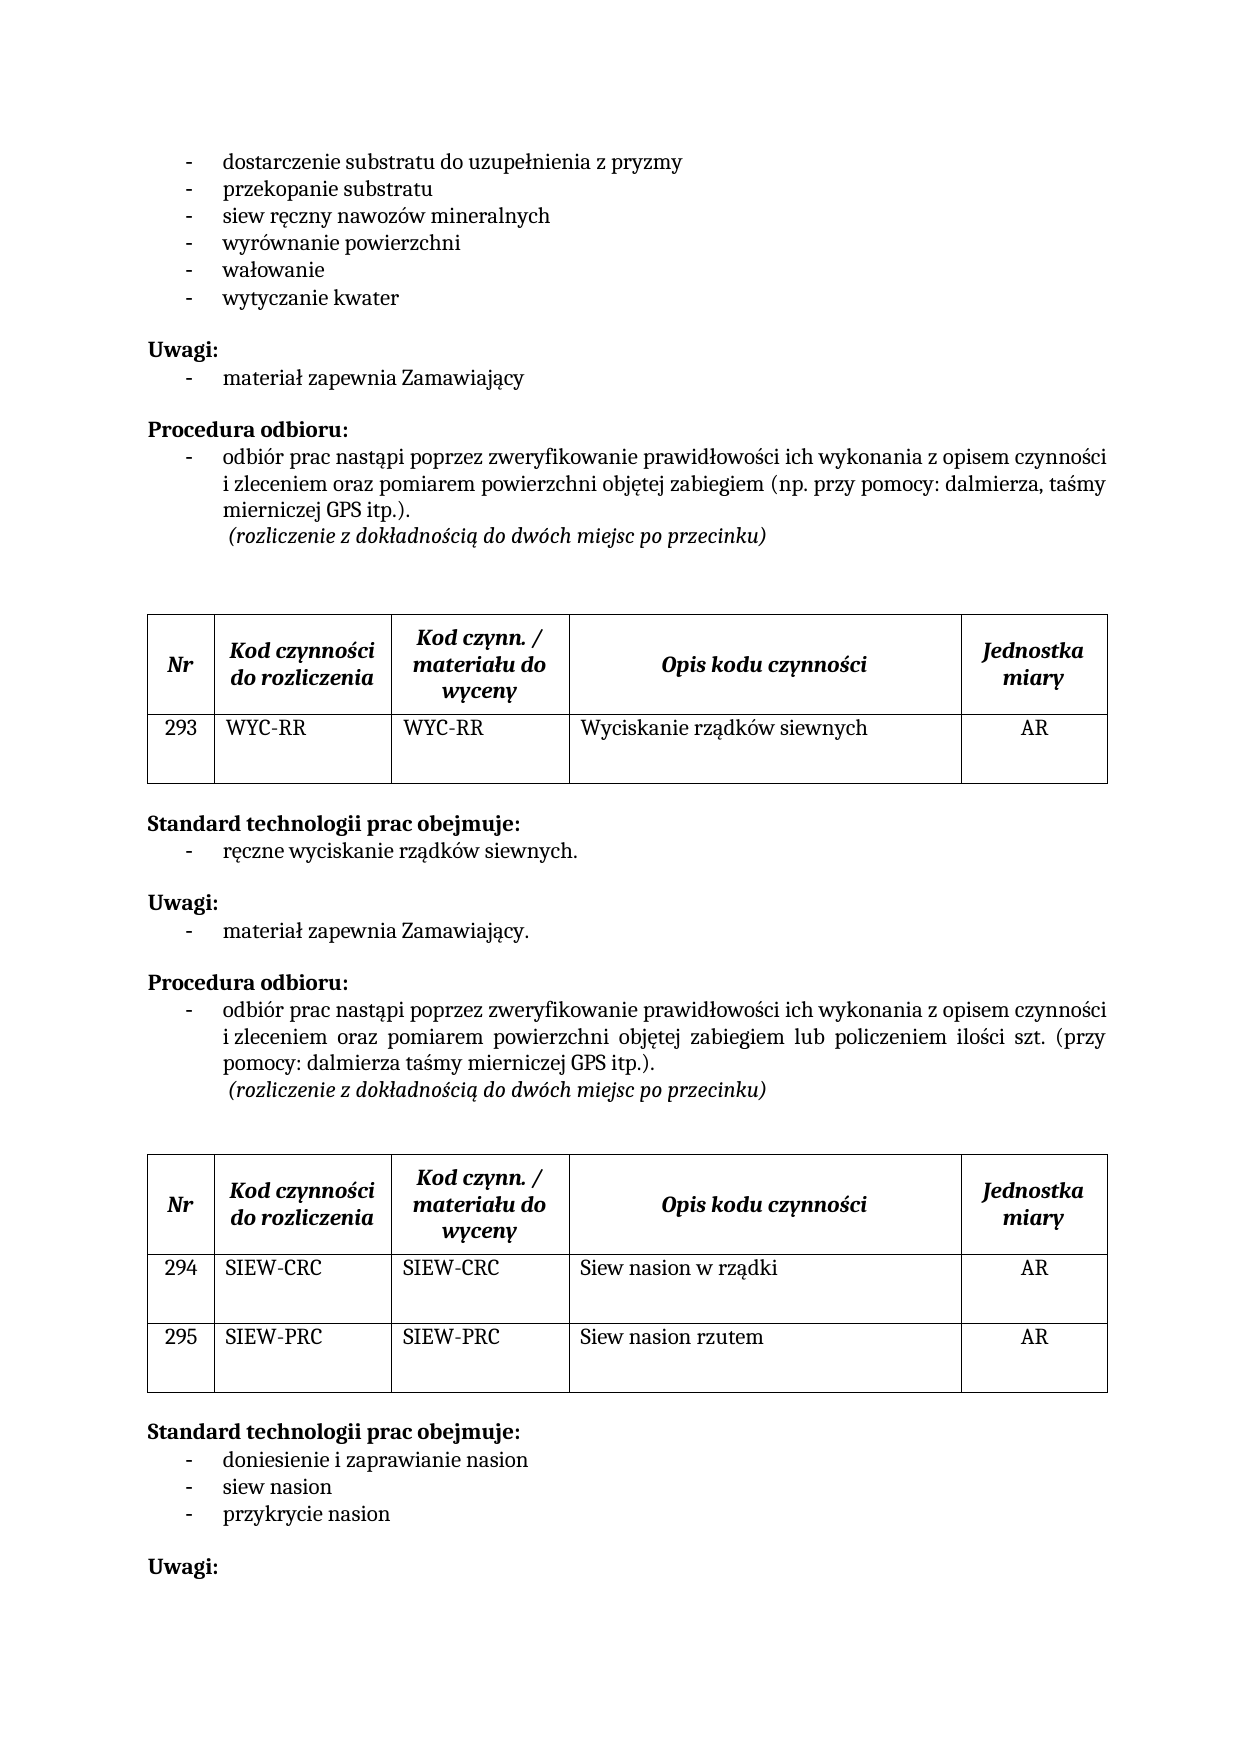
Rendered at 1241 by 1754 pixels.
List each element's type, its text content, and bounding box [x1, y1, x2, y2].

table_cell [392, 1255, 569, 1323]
text Procedura odbioru: [148, 417, 1107, 443]
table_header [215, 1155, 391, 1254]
text (rozliczenie z dokładnością do dwóch miejsc po przecinku) [153, 523, 1107, 549]
list materiał zapewnia Zamawiający [185, 363, 1107, 391]
text Standard technologii prac obejmuje: [148, 1419, 1107, 1446]
list dostarczenie substratu do uzupełnienia z pryzmy [185, 148, 1107, 175]
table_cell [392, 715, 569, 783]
text Uwagi: [148, 890, 1107, 917]
text Uwagi: [148, 1553, 1107, 1580]
list materiał zapewnia Zamawiający. [185, 917, 1107, 944]
text (rozliczenie z dokładnością do dwóch miejsc po przecinku) [153, 1076, 1107, 1103]
text Procedura odbioru: [148, 970, 1107, 996]
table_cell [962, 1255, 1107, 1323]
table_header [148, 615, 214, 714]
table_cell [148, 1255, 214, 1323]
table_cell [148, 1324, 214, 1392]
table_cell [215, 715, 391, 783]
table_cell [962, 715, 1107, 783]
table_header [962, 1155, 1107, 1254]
list siew nasion [185, 1473, 1107, 1500]
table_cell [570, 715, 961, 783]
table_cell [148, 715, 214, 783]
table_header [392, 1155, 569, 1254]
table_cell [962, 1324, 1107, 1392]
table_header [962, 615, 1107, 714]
list wytyczanie kwater [185, 283, 1107, 311]
text Uwagi: [148, 337, 1107, 363]
list ręczne wyciskanie rządków siewnych. [185, 837, 1107, 864]
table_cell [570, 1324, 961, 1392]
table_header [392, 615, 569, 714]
text Standard technologii prac obejmuje: [148, 810, 1107, 837]
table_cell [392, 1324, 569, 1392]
list wałowanie [185, 256, 1107, 283]
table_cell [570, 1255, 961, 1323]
list odbiór prac nastąpi poprzez zweryfikowanie prawidłowości ich wykonania z opisem czynności i zleceniem oraz pomiarem powierzchni objętej zabiegiem (np. przy pomocy: dalmierza, taśmy mierniczej GPS itp.). [185, 443, 1107, 523]
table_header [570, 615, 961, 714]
list przykrycie nasion [185, 1500, 1107, 1527]
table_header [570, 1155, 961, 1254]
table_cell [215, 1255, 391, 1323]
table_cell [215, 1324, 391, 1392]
list wyrównanie powierzchni [185, 229, 1107, 256]
list odbiór prac nastąpi poprzez zweryfikowanie prawidłowości ich wykonania z opisem czynności i zleceniem oraz pomiarem powierzchni objętej zabiegiem lub policzeniem ilości szt. (przy pomocy: dalmierza taśmy mierniczej GPS itp.). [185, 996, 1107, 1076]
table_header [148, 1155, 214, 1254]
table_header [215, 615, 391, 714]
list przekopanie substratu [185, 175, 1107, 202]
list siew ręczny nawozów mineralnych [185, 202, 1107, 229]
list doniesienie i zaprawianie nasion [185, 1446, 1107, 1473]
